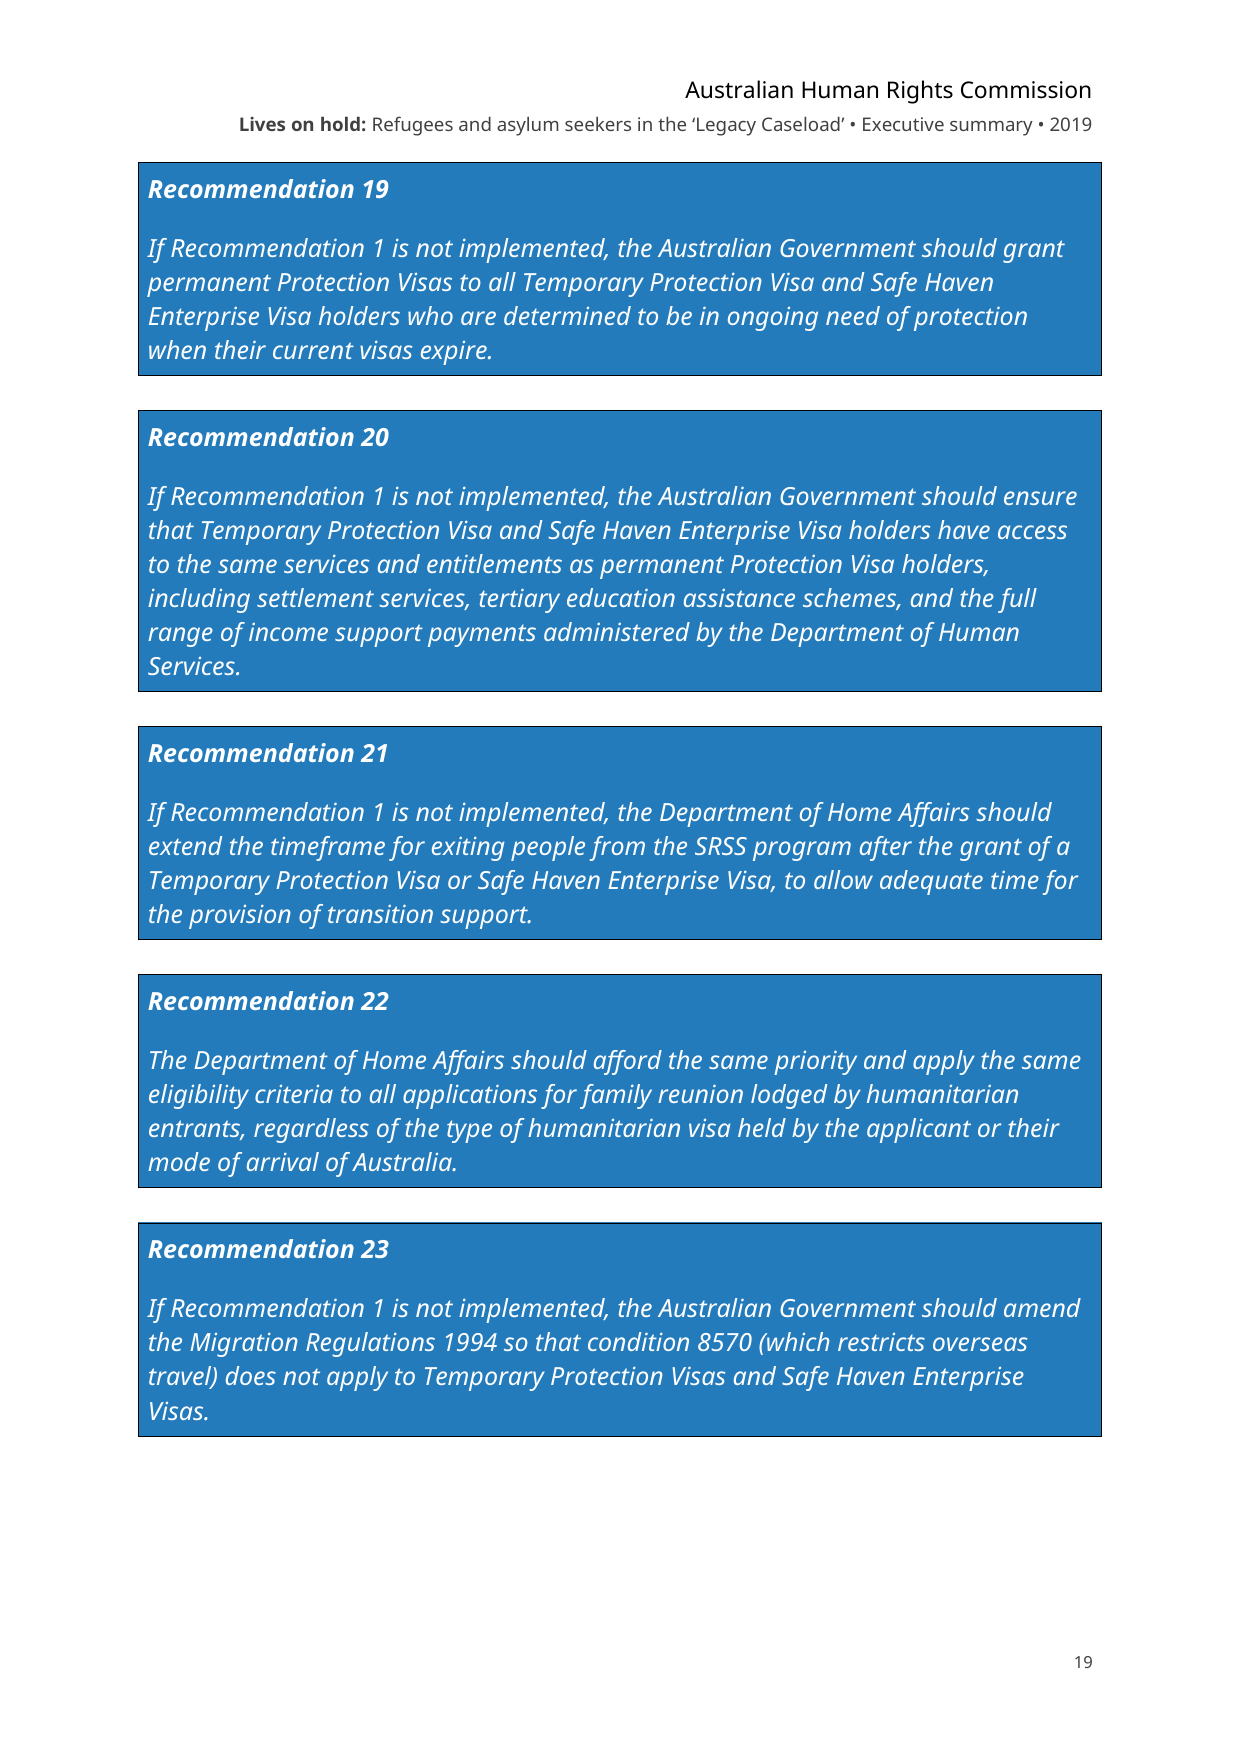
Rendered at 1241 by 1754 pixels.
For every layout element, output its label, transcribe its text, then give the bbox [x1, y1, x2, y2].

text If Recommendation 1 is not implemented, the Australian Government should grant permanent Protection Visas to all Temporary Protection Visa and Safe Haven Enterprise Visa holders who are determined to be in ongoing need of protection when their current visas expire. [139, 221, 1101, 375]
text If Recommendation 1 is not implemented, the Australian Government should ensure that Temporary Protection Visa and Safe Haven Enterprise Visa holders have access to the same services and entitlements as permanent Protection Visa holders, including settlement services, tertiary education assistance schemes, and the full range of income support payments administered by the Department of Human Services. [139, 469, 1101, 691]
text The Department of Home Affairs should afford the same priority and apply the same eligibility criteria to all applications for family reunion lodged by humanitarian entrants, regardless of the type of humanitarian visa held by the applicant or their mode of arrival of Australia. [139, 1033, 1101, 1187]
text If Recommendation 1 is not implemented, the Department of Home Affairs should extend the timeframe for exiting people from the SRSS program after the grant of a Temporary Protection Visa or Safe Haven Enterprise Visa, to allow adequate time for the provision of transition support. [139, 785, 1101, 939]
text If Recommendation 1 is not implemented, the Australian Government should amend the Migration Regulations 1994 so that condition 8570 (which restricts overseas travel) does not apply to Temporary Protection Visas and Safe Haven Enterprise Visas. [139, 1282, 1101, 1436]
